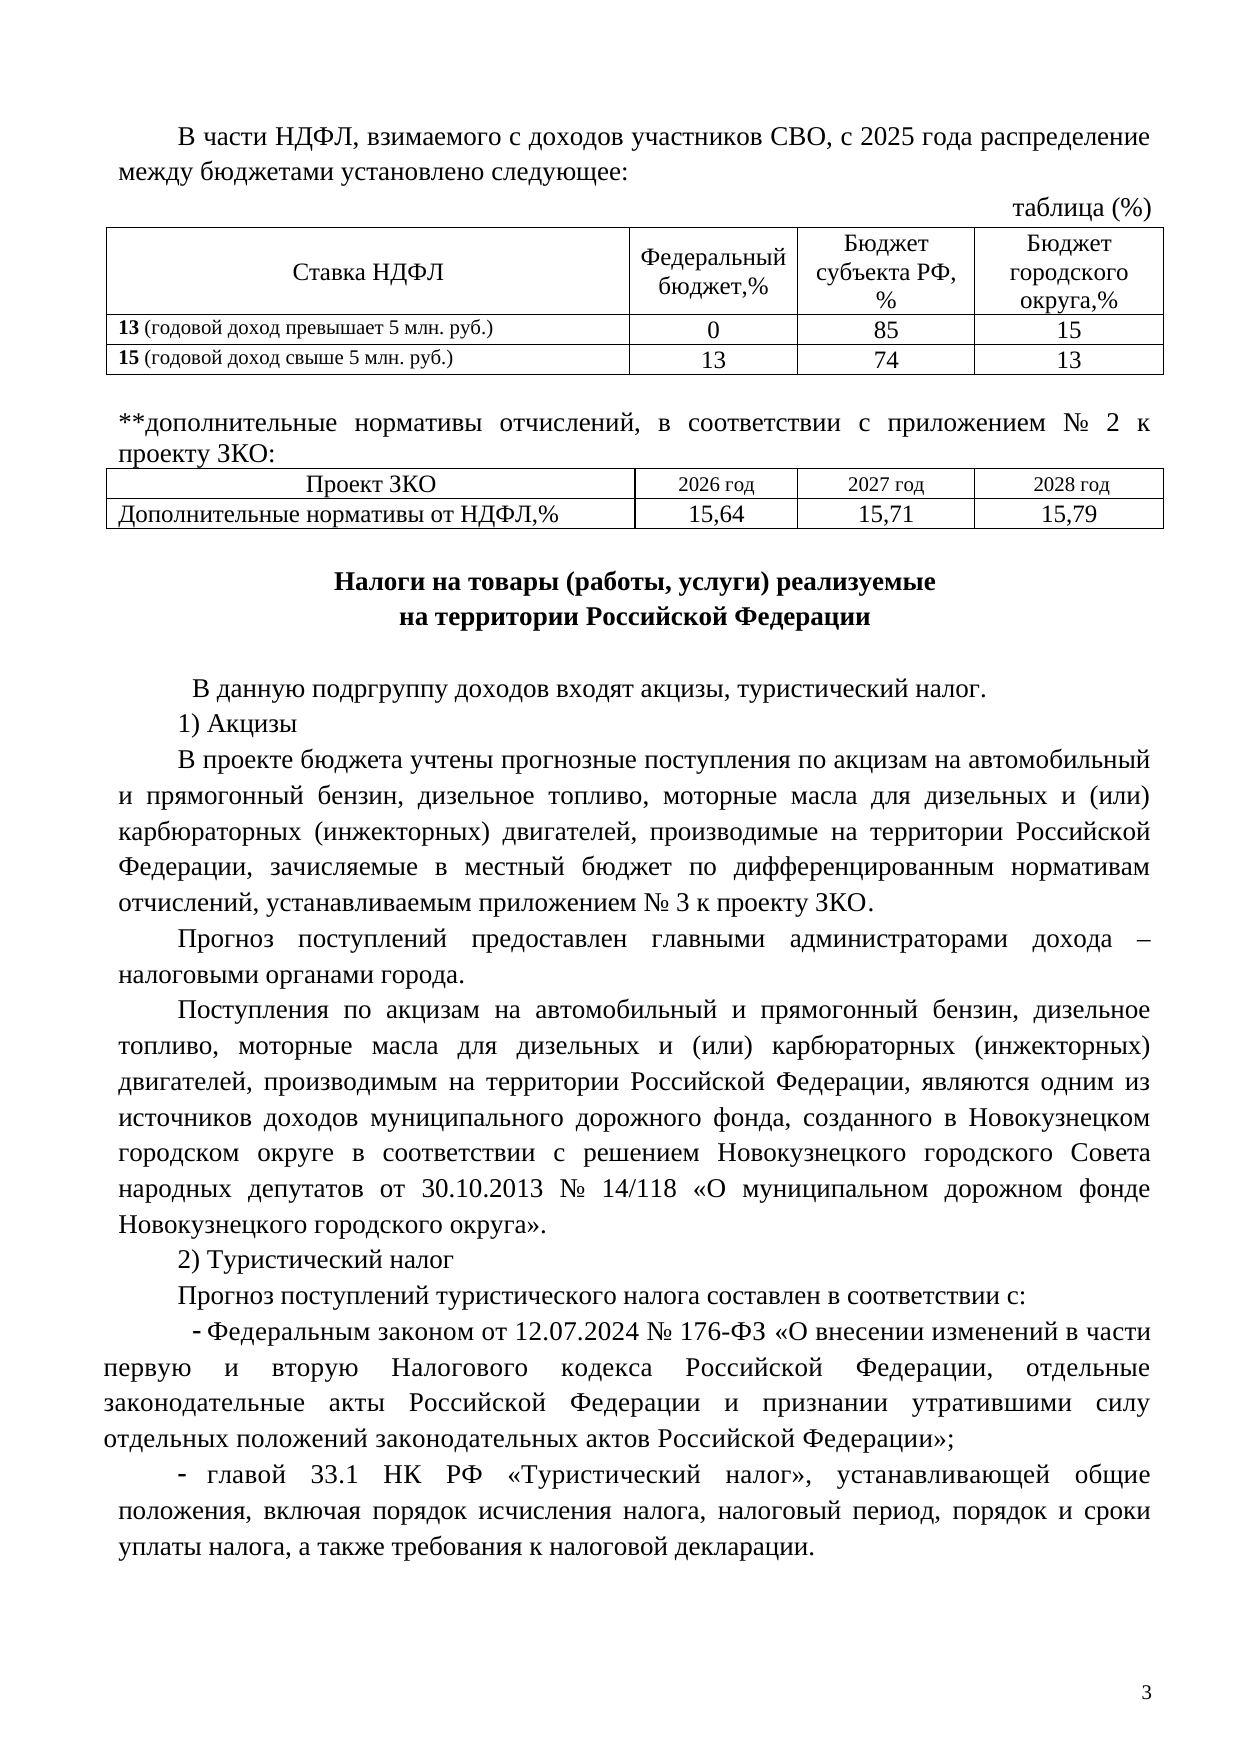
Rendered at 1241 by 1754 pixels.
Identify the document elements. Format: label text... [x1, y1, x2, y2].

table_cell 13 (годовой доход превышает 5 млн. руб.) [107, 315, 629, 344]
text Поступления по акцизам на автомобильный и прямогонный бензин, дизельное топливо, моторные масла для дизельных и (или) карбюраторных (инжекторных) двигателей, производимым на территории Российской Федерации, являются одним из источников доходов муниципального дорожного фонда, созданного в Новокузнецком городском округе в соответствии с решением Новокузнецкого городского Совета народных депутатов от 30.10.2013 № 14/118 «О муниципальном дорожном фонде Новокузнецкого городского округа». [118, 993, 1152, 1239]
text 1) Акцизы [177, 708, 1152, 739]
text В данную подргруппу доходов входят акцизы, туристический налог. [118, 672, 1152, 703]
text **дополнительные нормативы отчислений, в соответствии с приложением № 2 к проекту ЗКО: [118, 406, 1152, 468]
text 2) Туристический налог [118, 1243, 1152, 1275]
table_header Федеральный бюджет,% [630, 228, 797, 314]
table_header Ставка НДФЛ [107, 228, 629, 314]
list Федеральным законом от 12.07.2024 № 176-ФЗ «О внесении изменений в части первую и вторую Налогового кодекса Российской Федерации, отдельные законодательные акты Российской Федерации и признании утратившими силу отдельных положений законодательных актов Российской Федерации»; [103, 1315, 1152, 1351]
list главой 33.1 НК РФ «Туристический налог», устанавливающей общие положения, включая порядок исчисления налога, налоговый период, порядок и сроки уплаты налога, а также требования к налоговой декларации. [118, 1458, 1152, 1561]
table_header Бюджет субъекта РФ,% [798, 228, 974, 314]
table_header 2026 год [636, 469, 797, 498]
text таблица (%) [118, 191, 1152, 222]
text на территории Российской Федерации [118, 600, 1152, 632]
table_cell 0 [630, 315, 797, 344]
text В части НДФЛ, взимаемого с доходов участников СВО, с 2025 года распределение между бюджетами установлено следующее: [118, 120, 1152, 187]
text Прогноз поступлений туристического налога составлен в соответствии с: [118, 1279, 1152, 1310]
table_cell 13 [630, 345, 797, 374]
list Прогноз поступлений предоставлен главными администраторами дохода – налоговыми органами города. [118, 922, 1152, 989]
table_cell Дополнительные нормативы от НДФЛ,% [107, 499, 634, 528]
list В проекте бюджета учтены прогнозные поступления по акцизам на автомобильный и прямогонный бензин, дизельное топливо, моторные масла для дизельных и (или) карбюраторных (инжекторных) двигателей, производимые на территории Российской Федерации, зачисляемые в местный бюджет по дифференцированным нормативам отчислений, устанавливаемым приложением № 3 к проекту ЗКО. [118, 743, 1152, 917]
table_header Проект ЗКО [107, 469, 634, 498]
table_cell 15,79 [975, 499, 1163, 528]
table_cell 85 [798, 315, 974, 344]
table_header 2028 год [975, 469, 1163, 498]
table_cell 13 [975, 345, 1163, 374]
table_cell 15,71 [798, 499, 974, 528]
table_header Бюджет городского округа,% [975, 228, 1163, 314]
table_cell 15 [975, 315, 1163, 344]
table_cell 15 (годовой доход свыше 5 млн. руб.) [107, 345, 629, 374]
table_cell 15,64 [636, 499, 797, 528]
text Налоги на товары (работы, услуги) реализуемые [118, 565, 1152, 596]
table_header 2027 год [798, 469, 974, 498]
table_cell 74 [798, 345, 974, 374]
list Федеральным законом от 12.07.2024 № 176-ФЗ «О внесении изменений в части первую и вторую Налогового кодекса Российской Федерации, отдельные законодательные акты Российской Федерации и признании утратившими силу отдельных положений законодательных актов Российской Федерации»; [103, 1418, 1152, 1453]
